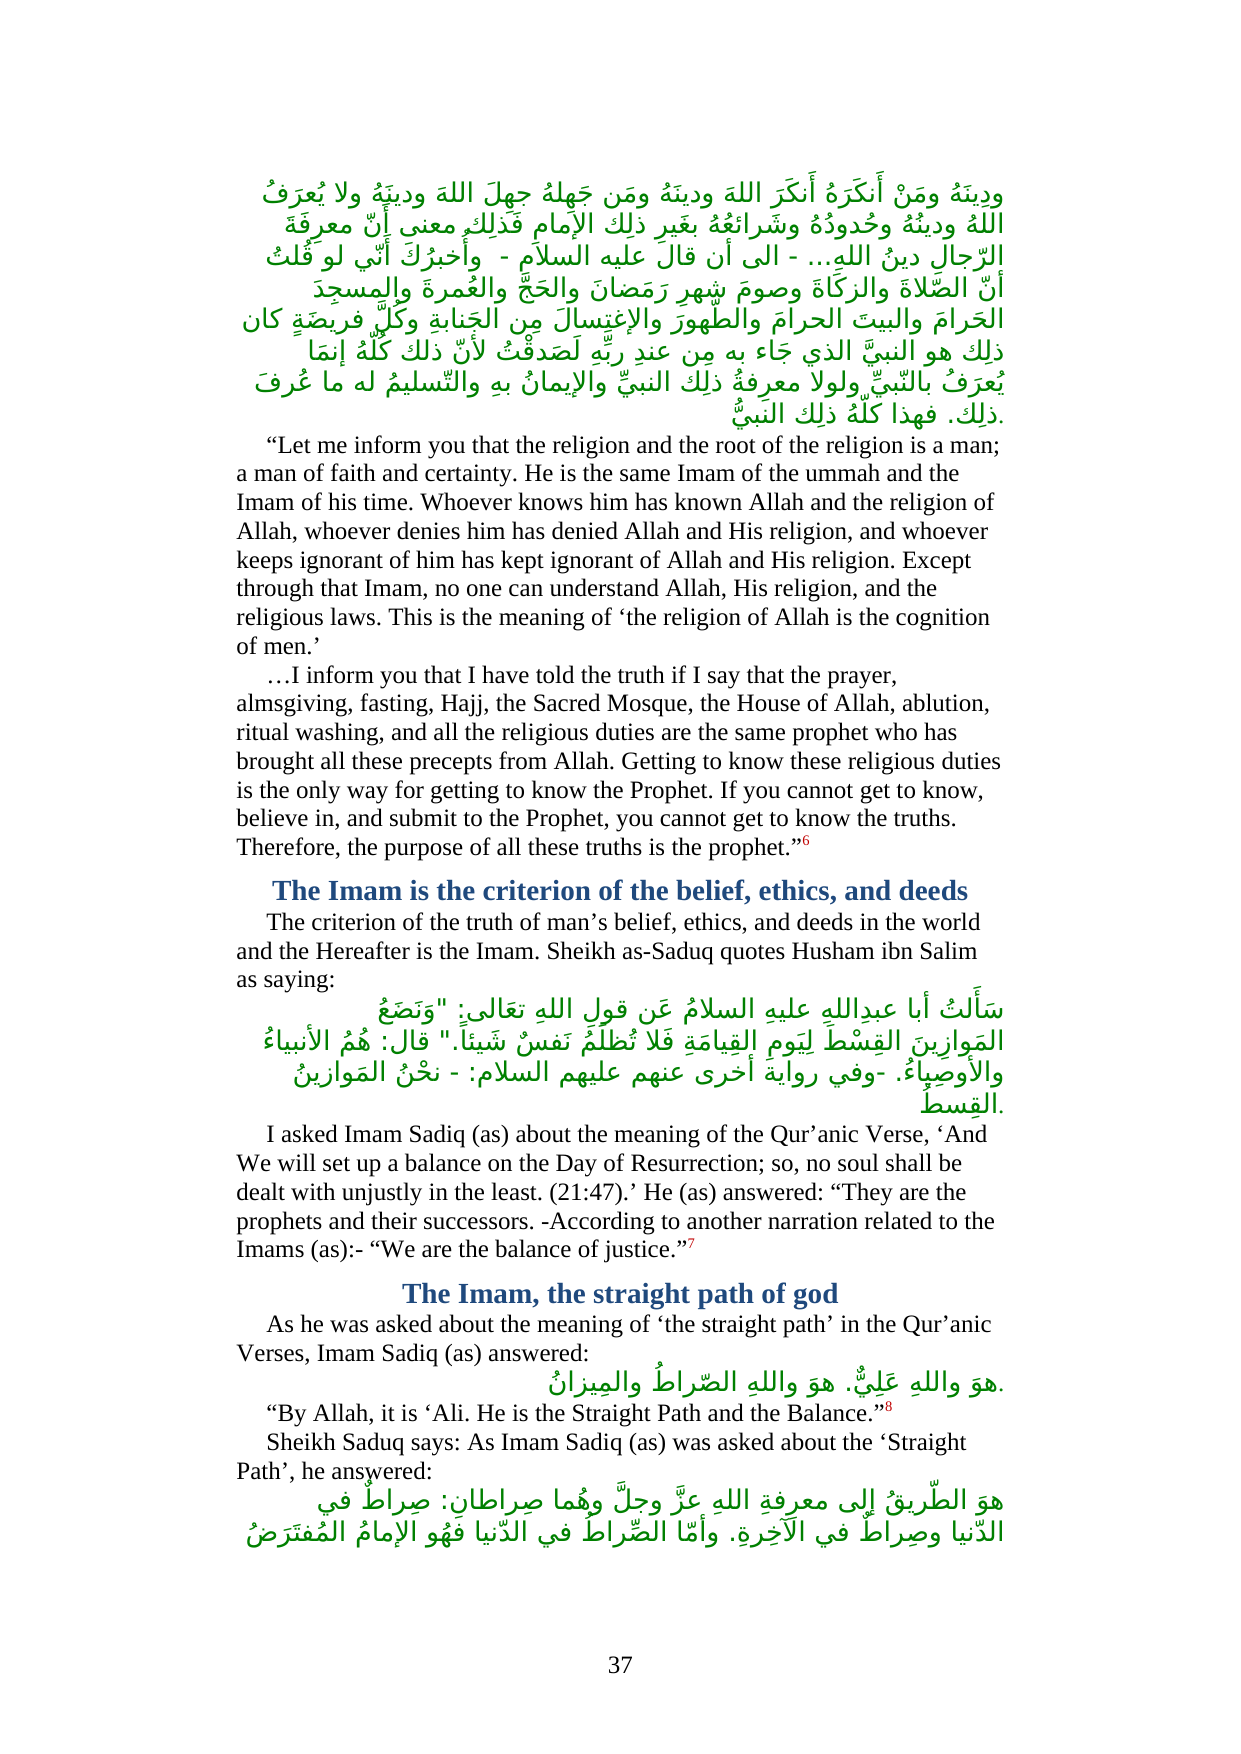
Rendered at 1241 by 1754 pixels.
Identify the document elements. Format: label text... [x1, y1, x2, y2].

text هوَ واللهِ عَلِيٌّ. هوَ واللهِ الصّراطُ والمِيزانُ. [236, 1367, 1004, 1398]
subtitle The Imam, the straight path of god [236, 1276, 1004, 1309]
text “Let me inform you that the religion and the root of the religion is a man; a man of faith and certainty. He is the same Imam of the ummah and the Imam of his time. Whoever knows him has known Allah and the religion of Allah, whoever denies him has denied Allah and His religion, and whoever keeps ignorant of him has kept ignorant of Allah and His religion. Except through that Imam, no one can understand Allah, His religion, and the religious laws. This is the meaning of ‘the religion of Allah is the cognition of men.’ [236, 430, 1004, 660]
text “By Allah, it is ‘Ali. He is the Straight Path and the Balance.”8 [236, 1398, 1004, 1427]
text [236, 177, 1004, 430]
text As he was asked about the meaning of ‘the straight path’ in the Qur’anic Verses, Imam Sadiq (as) answered: [236, 1309, 1004, 1367]
text Sheikh Saduq says: As Imam Sadiq (as) was asked about the ‘Straight Path’, he answered: [236, 1427, 1004, 1484]
text I asked Imam Sadiq (as) about the meaning of the Qur’anic Verse, ‘And We will set up a balance on the Day of Resurrection; so, no soul shall be dealt with unjustly in the least. (21:47).’ He (as) answered: “They are the prophets and their successors. -According to another narration related to the Imams (as):- “We are the balance of justice.”7 [236, 1119, 1004, 1263]
text سَأَلتُ أبا عبدِاللهِ عليهِ السلامُ عَن قولِ اللهِ تعَالى: "وَنَضَعُ المَوازِينَ القِسْطَ لِيَومِ القِيامَةِ فَلا تُظلَمُ نَفسٌ شَيئاً." قال: هُمُ الأنبياءُ والأوصِياءُ. -وفي رواية أخرى عنهم عليهم السلام: - نحْنُ المَوازينُ القِسطُ. [236, 993, 1004, 1119]
subtitle The Imam is the criterion of the belief, ethics, and deeds [236, 873, 1004, 907]
text …I inform you that I have told the truth if I say that the prayer, almsgiving, fasting, Hajj, the Sacred Mosque, the House of Allah, ablution, ritual washing, and all the religious duties are the same prophet who has brought all these precepts from Allah. Getting to know these religious duties is the only way for getting to know the Prophet. If you cannot get to know, believe in, and submit to the Prophet, you cannot get to know the truths. Therefore, the purpose of all these truths is the prophet.”6 [236, 660, 1004, 861]
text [236, 1484, 1004, 1548]
text The criterion of the truth of man’s belief, ethics, and deeds in the world and the Hereafter is the Imam. Sheikh as-Saduq quotes Husham ibn Salim as saying: [236, 907, 1004, 993]
